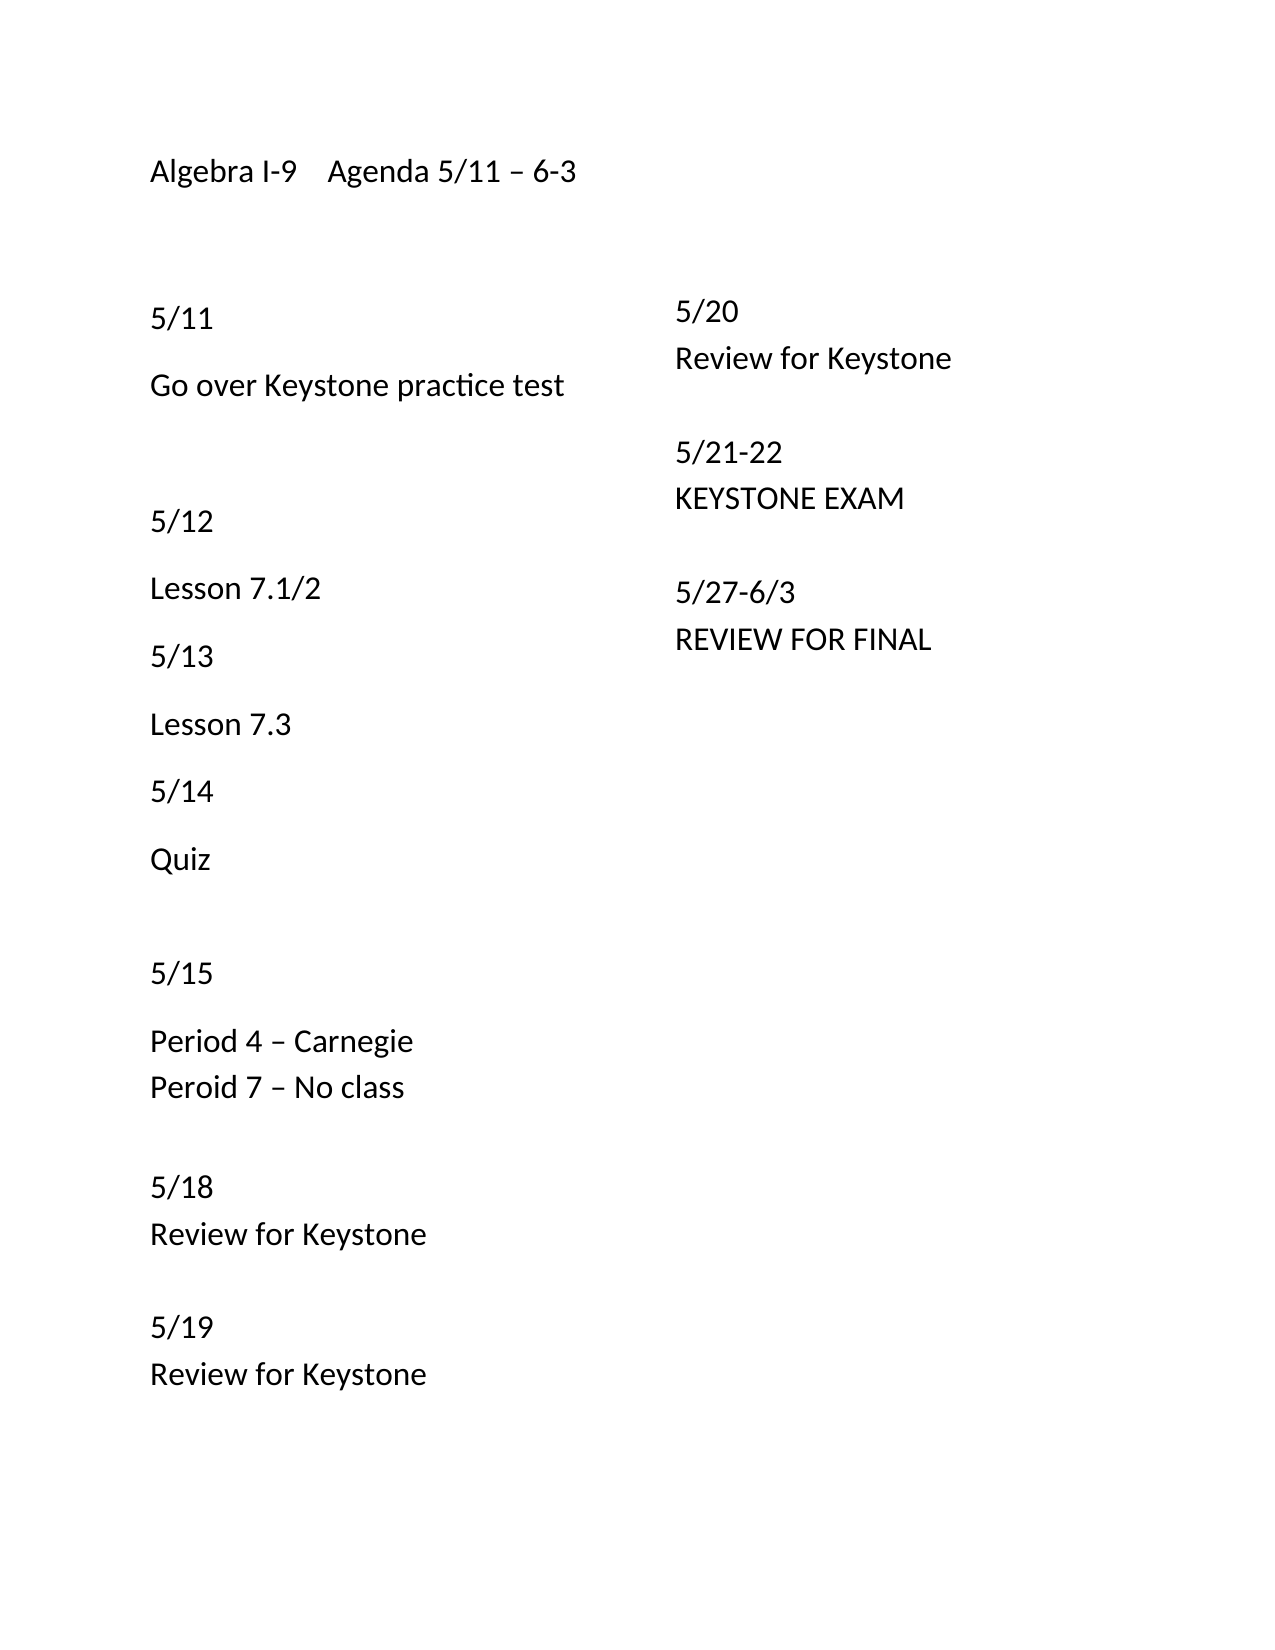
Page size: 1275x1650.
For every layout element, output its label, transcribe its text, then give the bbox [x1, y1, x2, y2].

text Lesson 7.3 [150, 702, 600, 743]
text 5/11 [150, 297, 600, 338]
text REVIEW FOR FINAL [675, 618, 1125, 658]
text Algebra I-9 Agenda 5/11 – 6-3 [150, 150, 600, 191]
text KEYSTONE EXAM [675, 477, 1125, 518]
text Period 4 – Carnegie [150, 1020, 600, 1060]
text 5/27-6/3 [675, 571, 1125, 612]
text Lesson 7.1/2 [150, 567, 600, 608]
text Go over Keystone practice test [150, 364, 600, 405]
text 5/13 [150, 635, 600, 676]
text 5/12 [150, 500, 600, 540]
text 5/15 [150, 952, 600, 993]
text Review for Keystone [150, 1353, 600, 1394]
text Review for Keystone [675, 337, 1125, 378]
text 5/19 [150, 1306, 600, 1347]
text 5/21-22 [675, 431, 1125, 471]
text 5/18 [150, 1166, 600, 1207]
text Review for Keystone [150, 1213, 600, 1253]
text 5/14 [150, 770, 600, 811]
text Quiz [150, 838, 600, 878]
text 5/20 [675, 290, 1125, 331]
text Peroid 7 – No class [150, 1066, 600, 1107]
